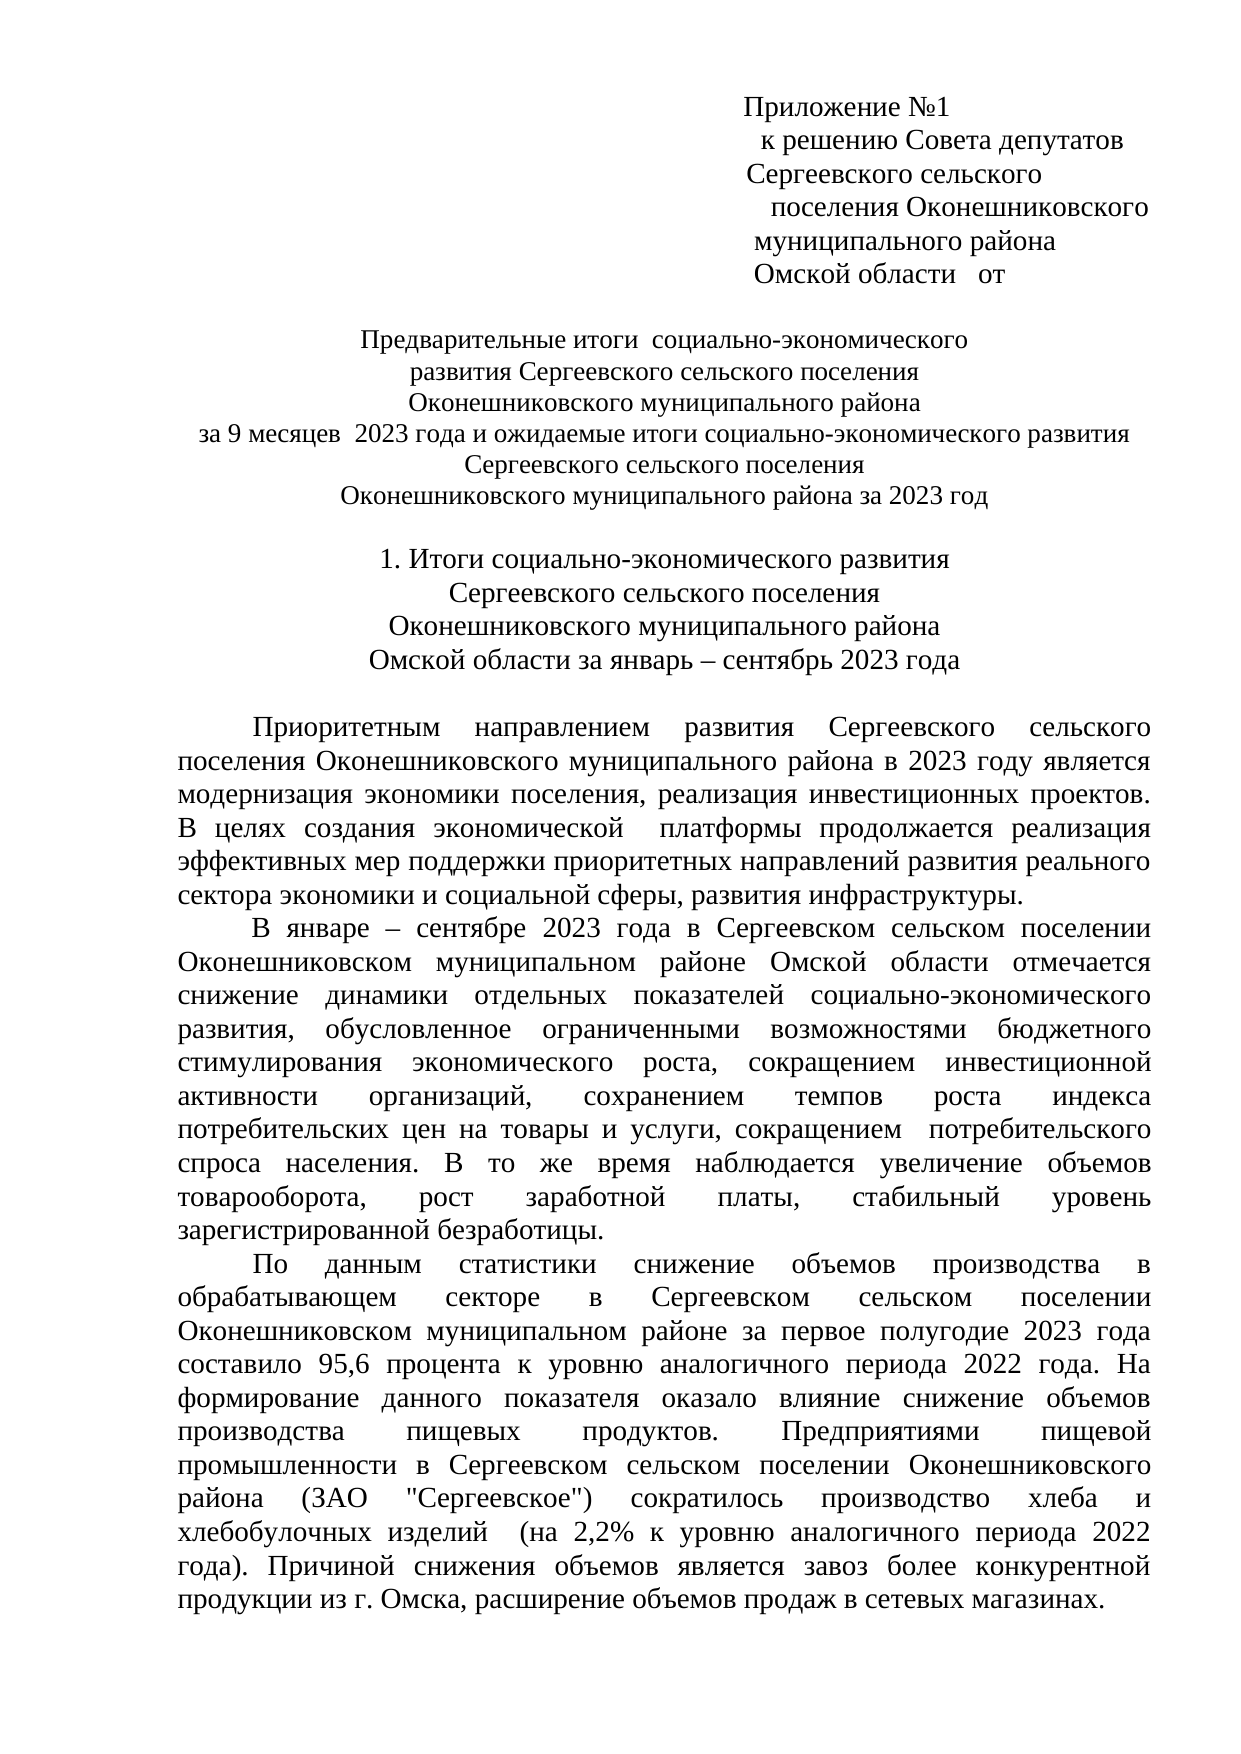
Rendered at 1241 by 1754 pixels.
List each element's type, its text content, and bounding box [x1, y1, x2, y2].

text муниципального района [177, 223, 1152, 256]
text к решению Совета депутатов [177, 122, 1152, 156]
text Омской области за январь – сентябрь 2023 года [177, 642, 1152, 676]
text за 9 месяцев 2023 года и ожидаемые итоги социально-экономического развития Сергеевского сельского поселения [177, 417, 1152, 479]
text Сергеевского сельского поселения [177, 575, 1152, 608]
text По данным статистики снижение объемов производства в обрабатывающем секторе в Сергеевском сельском поселении Оконешниковском муниципальном районе за первое полугодие 2023 года составило 95,6 процента к уровню аналогичного периода 2022 года. На формирование данного показателя оказало влияние снижение объемов производства пищевых продуктов. Предприятиями пищевой промышленности в Сергеевском сельском поселении Оконешниковского района (ЗАО "Сергеевское") сократилось производство хлеба и хлебобулочных изделий (на 2,2% к уровню аналогичного периода 2022 года). Причиной снижения объемов является завоз более конкурентной продукции из г. Омска, расширение объемов продаж в сетевых магазинах. [177, 1246, 1152, 1615]
text Оконешниковского муниципального района [177, 608, 1152, 642]
text развития Сергеевского сельского поселения [177, 354, 1152, 386]
text Сергеевского сельского [177, 156, 1152, 189]
text Приложение №1 [177, 89, 1152, 122]
text Приоритетным направлением развития Сергеевского сельского поселения Оконешниковского муниципального района в 2023 году является модернизация экономики поселения, реализация инвестиционных проектов. В целях создания экономической платформы продолжается реализация эффективных мер поддержки приоритетных направлений развития реального сектора экономики и социальной сферы, развития инфраструктуры. [177, 709, 1152, 910]
text Омской области от [177, 256, 1152, 290]
text Предварительные итоги социально-экономического [177, 323, 1152, 354]
text В январе – сентябре 2023 года в Сергеевском сельском поселении Оконешниковском муниципальном районе Омской области отмечается снижение динамики отдельных показателей социально-экономического развития, обусловленное ограниченными возможностями бюджетного стимулирования экономического роста, сокращением инвестиционной активности организаций, сохранением темпов роста индекса потребительских цен на товары и услуги, сокращением потребительского спроса населения. В то же время наблюдается увеличение объемов товарооборота, рост заработной платы, стабильный уровень зарегистрированной безработицы. [177, 910, 1152, 1246]
text поселения Оконешниковского [177, 189, 1152, 223]
text Оконешниковского муниципального района за 2023 год [177, 479, 1152, 510]
text 1. Итоги социально-экономического развития [177, 541, 1152, 575]
text Оконешниковского муниципального района [177, 386, 1152, 417]
